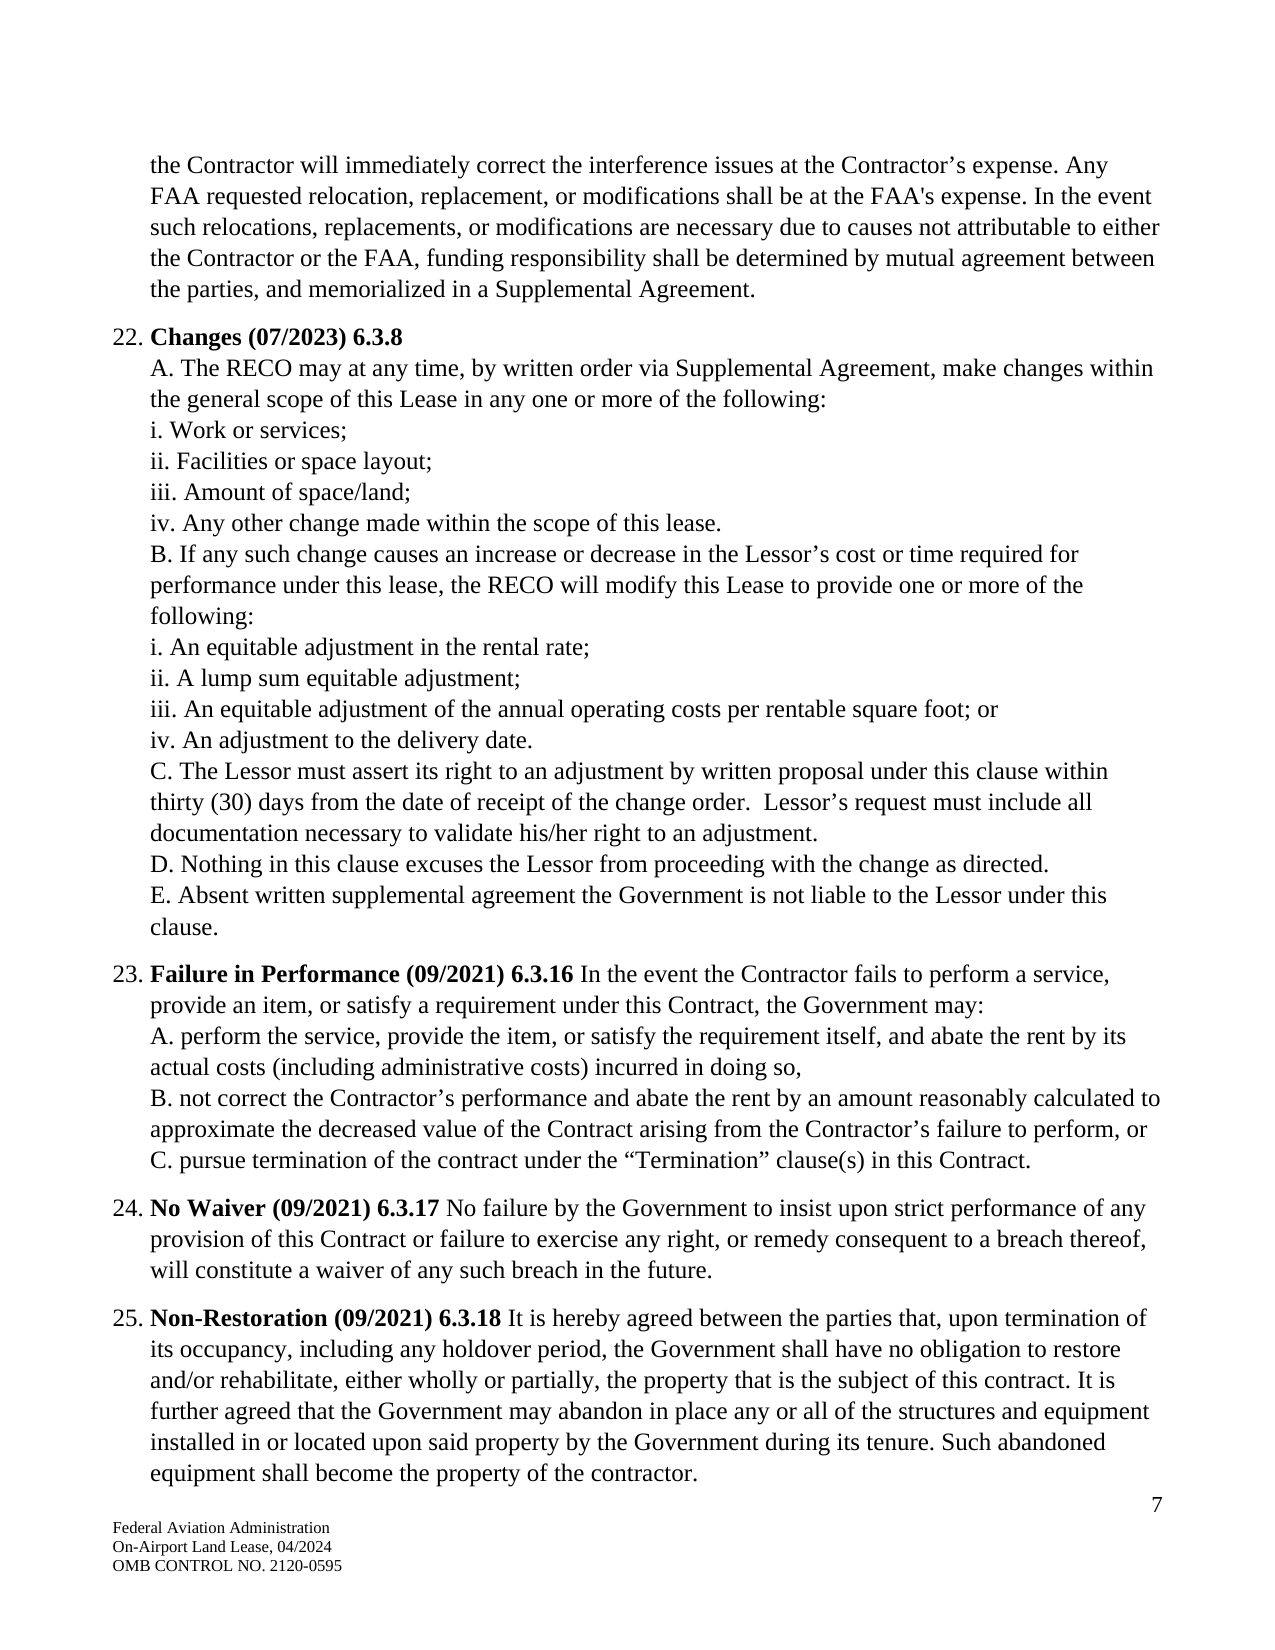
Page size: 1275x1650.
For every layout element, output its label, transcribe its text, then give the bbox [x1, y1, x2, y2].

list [112, 150, 1162, 303]
list Failure in Performance (09/2021) 6.3.16 Insert in all real estate contracts where the FAA pays rent. In the event the Contractor fails to perform a service, provide an item, or satisfy a requirement under this Contract, the Government may: A. perform the service, provide the item, or satisfy the requirement itself, and abate the rent by its actual costs (including administrative costs) incurred in doing so, B. not correct the Contractor’s performance and abate the rent by an amount reasonably calculated to approximate the decreased value of the Contract arising from the Contractor’s failure to perform, or C. pursue termination of the contract under the “Termination” clause(s) in this Contract. [112, 959, 1162, 1174]
list Changes (07/2023) 6.3.8 Insert in all real estate leases. A. The RECO may at any time, by written order via Supplemental Agreement, make changes within the general scope of this Lease in any one or more of the following: i. Work or services; ii. Facilities or space layout; iii. Amount of space/land; iv. Any other change made within the scope of this lease. B. If any such change causes an increase or decrease in the Lessor’s cost or time required for performance under this lease, the RECO will modify this Lease to provide one or more of the following: i. An equitable adjustment in the rental rate; ii. A lump sum equitable adjustment; iii. An equitable adjustment of the annual operating costs per rentable square foot; or iv. An adjustment to the delivery date. C. The Lessor must assert its right to an adjustment by written proposal under this clause within thirty (30) days from the date of receipt of the change order. Lessor’s request must include all documentation necessary to validate his/her right to an adjustment. D. Nothing in this clause excuses the Lessor from proceeding with the change as directed. E. Absent written supplemental agreement the Government is not liable to the Lessor under this clause. [112, 322, 1162, 940]
list Non-Restoration (09/2021) 6.3.18 Insert in all real estate leases and on-airport MOAs unless specific restorations are negotiated and Clause 6.3.18-1 Restoration is used. REMOVE this clause if 6.3.18-1 Restoration is used. It is hereby agreed between the parties that, upon termination of its occupancy, including any holdover period, the Government shall have no obligation to restore and/or rehabilitate, either wholly or partially, the property that is the subject of this contract. It is further agreed that the Government may abandon in place any or all of the structures and equipment installed in or located upon said property by the Government during its tenure. Such abandoned equipment shall become the property of the contractor. [112, 1303, 1162, 1487]
list No Waiver (09/2021) 6.3.17 Insert in all real estate contracts. No failure by the Government to insist upon strict performance of any provision of this Contract or failure to exercise any right, or remedy consequent to a breach thereof, will constitute a waiver of any such breach in the future. [112, 1193, 1162, 1284]
